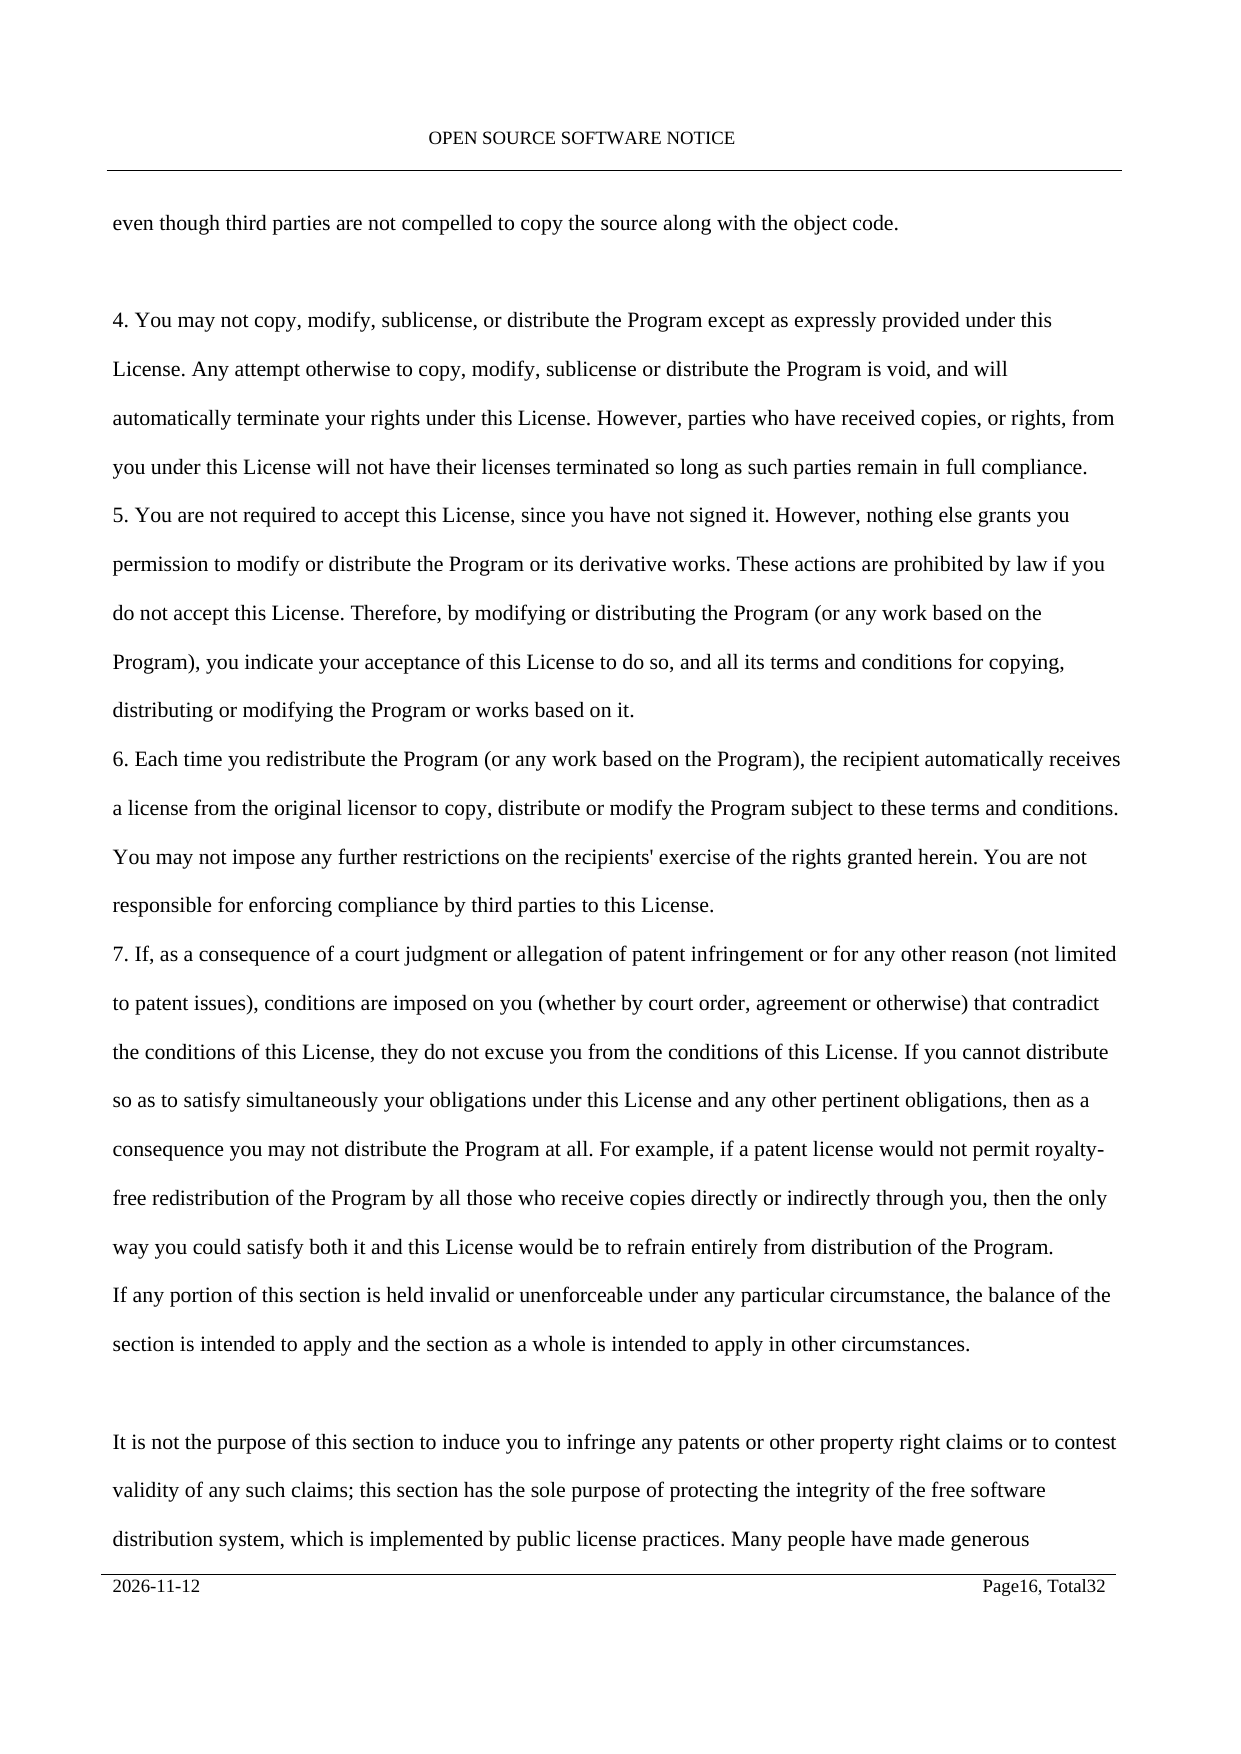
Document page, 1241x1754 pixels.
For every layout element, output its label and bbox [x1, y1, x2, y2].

text [112, 206, 1128, 1555]
